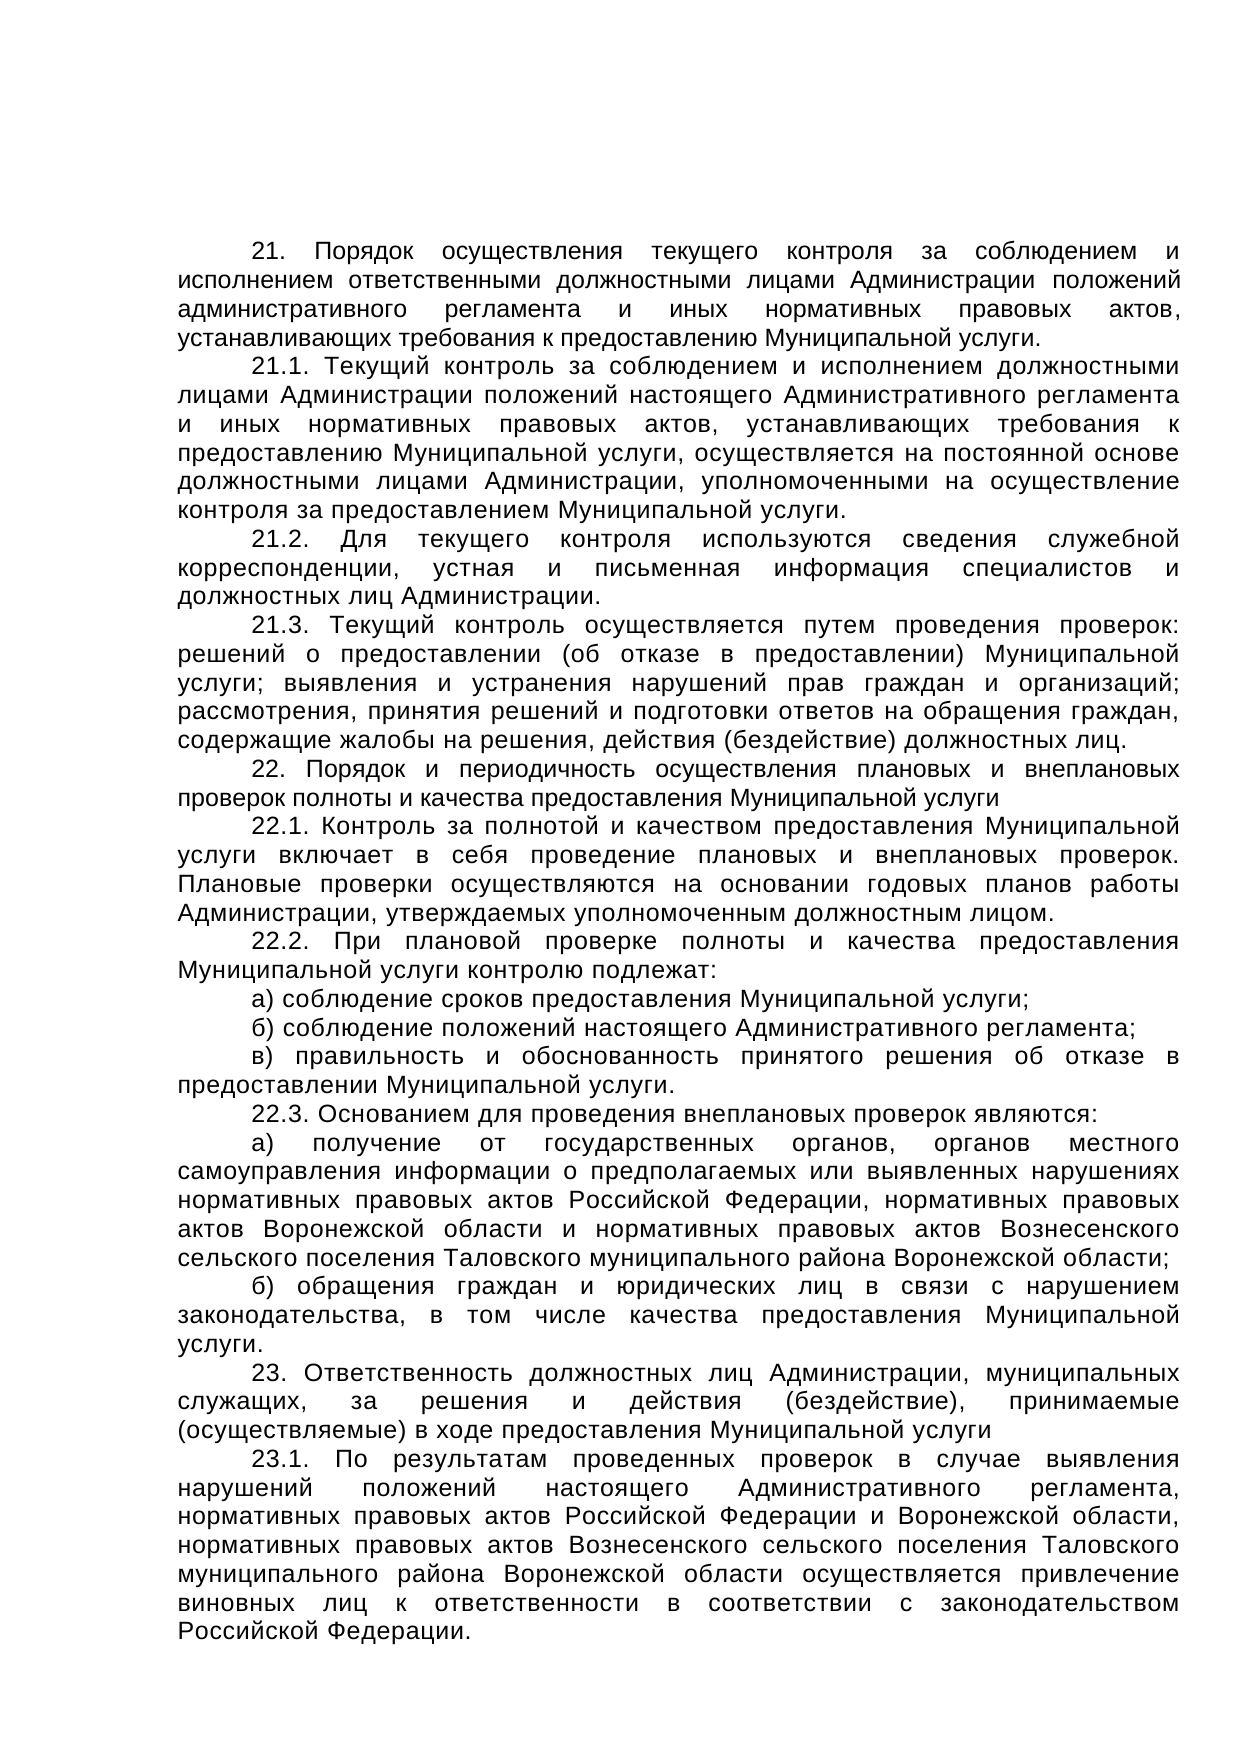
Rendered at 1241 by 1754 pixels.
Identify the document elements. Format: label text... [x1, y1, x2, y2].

text 21.2. Для текущего контроля используются сведения служебной корреспонденции, устная и письменная информация специалистов и должностных лиц Администрации. [177, 524, 1181, 610]
text 21.3. Текущий контроль осуществляется путем проведения проверок: решений о предоставлении (об отказе в предоставлении) Муниципальной услуги; выявления и устранения нарушений прав граждан и организаций; рассмотрения, принятия решений и подготовки ответов на обращения граждан, содержащие жалобы на решения, действия (бездействие) должностных лиц. [177, 610, 1181, 754]
text в) правильность и обоснованность принятого решения об отказе в предоставлении Муниципальной услуги. [177, 1041, 1181, 1099]
text 21.1. Текущий контроль за соблюдением и исполнением должностными лицами Администрации положений настоящего Административного регламента и иных нормативных правовых актов, устанавливающих требования к предоставлению Муниципальной услуги, осуществляется на постоянной основе должностными лицами Администрации, уполномоченными на осуществление контроля за предоставлением Муниципальной услуги. [177, 351, 1181, 524]
text а) получение от государственных органов, органов местного самоуправления информации о предполагаемых или выявленных нарушениях нормативных правовых актов Российской Федерации, нормативных правовых актов Воронежской области и нормативных правовых актов Вознесенского сельского поселения Таловского муниципального района Воронежской области; [177, 1127, 1181, 1271]
text 22.1. Контроль за полнотой и качеством предоставления Муниципальной услуги включает в себя проведение плановых и внеплановых проверок. Плановые проверки осуществляются на основании годовых планов работы Администрации, утверждаемых уполномоченным должностным лицом. [177, 811, 1181, 926]
text 22.2. При плановой проверке полноты и качества предоставления Муниципальной услуги контролю подлежат: [177, 926, 1181, 984]
text б) соблюдение положений настоящего Административного регламента; [177, 1012, 1181, 1041]
text 22.3. Основанием для проведения внеплановых проверок являются: [177, 1099, 1181, 1127]
text б) обращения граждан и юридических лиц в связи с нарушением законодательства, в том числе качества предоставления Муниципальной услуги. [177, 1271, 1181, 1357]
text 23. Ответственность должностных лиц Администрации, муниципальных служащих, за решения и действия (бездействие), принимаемые (осуществляемые) в ходе предоставления Муниципальной услуги [177, 1357, 1181, 1444]
text 21. Порядок осуществления текущего контроля за соблюдением и исполнением ответственными должностными лицами Администрации положений административного регламента и иных нормативных правовых актов, устанавливающих требования к предоставлению Муниципальной услуги. [177, 236, 1181, 351]
text а) соблюдение сроков предоставления Муниципальной услуги; [177, 984, 1181, 1012]
text 22. Порядок и периодичность осуществления плановых и внеплановых проверок полноты и качества предоставления Муниципальной услуги [177, 754, 1181, 811]
text 23.1. По результатам проведенных проверок в случае выявления нарушений положений настоящего Административного регламента, нормативных правовых актов Российской Федерации и Воронежской области, нормативных правовых актов Вознесенского сельского поселения Таловского муниципального района Воронежской области осуществляется привлечение виновных лиц к ответственности в соответствии с законодательством Российской Федерации. [177, 1444, 1181, 1645]
